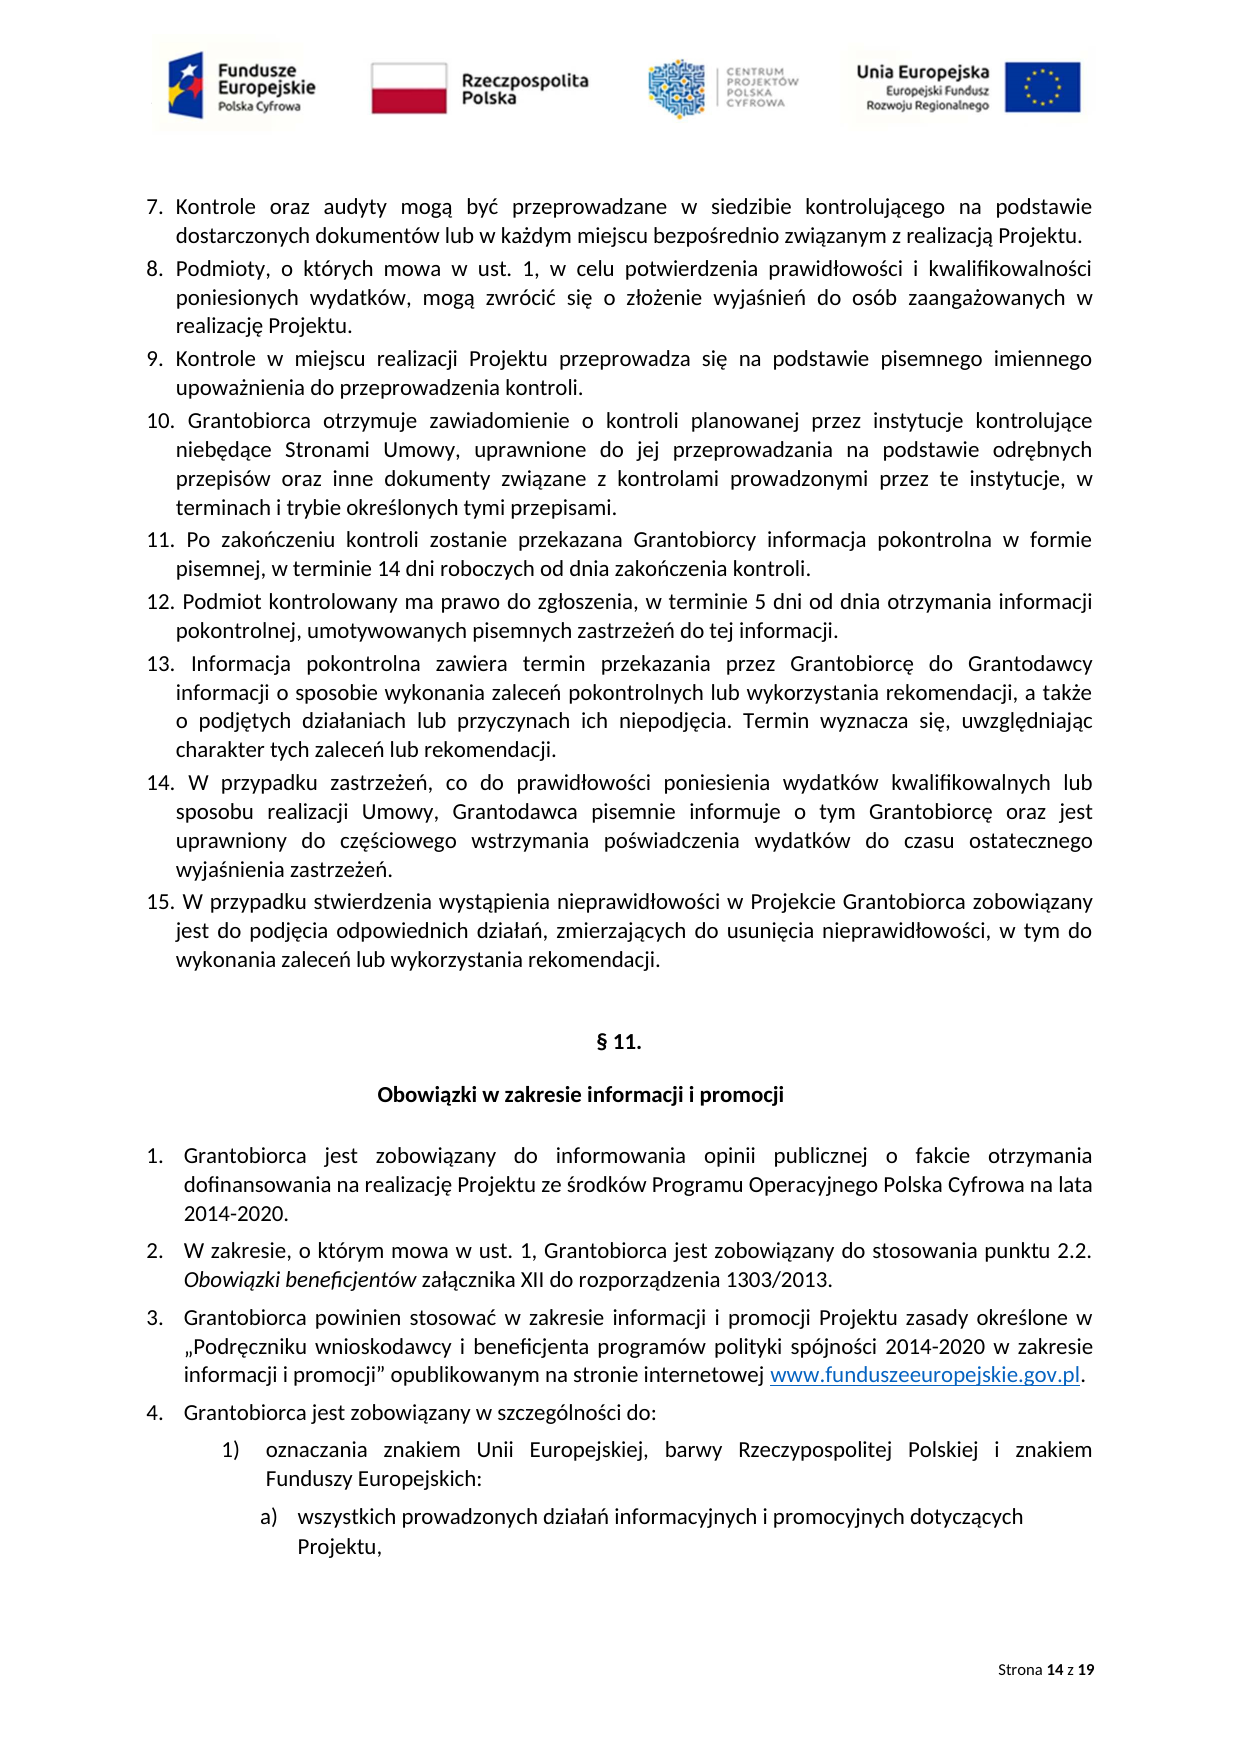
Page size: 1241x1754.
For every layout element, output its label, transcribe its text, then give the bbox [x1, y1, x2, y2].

list wszystkich prowadzonych działań informacyjnych i promocyjnych dotyczących [260, 1502, 1094, 1530]
list Kontrole w miejscu realizacji Projektu przeprowadza się na podstawie pisemnego imiennego upoważnienia do przeprowadzenia kontroli. [146, 344, 1094, 401]
list W przypadku stwierdzenia wystąpienia nieprawidłowości w Projekcie Grantobiorca zobowiązany jest do podjęcia odpowiednich działań, zmierzających do usunięcia nieprawidłowości, w tym do wykonania zaleceń lub wykorzystania rekomendacji. [146, 887, 1094, 973]
list Grantobiorca otrzymuje zawiadomienie o kontroli planowanej przez instytucje kontrolujące niebędące Stronami Umowy, uprawnione do jej przeprowadzania na podstawie odrębnych przepisów oraz inne dokumenty związane z kontrolami prowadzonymi przez te instytucje, w terminach i trybie określonych tymi przepisami. [146, 406, 1094, 521]
list Podmioty, o których mowa w ust. 1, w celu potwierdzenia prawidłowości i kwalifikowalności poniesionych wydatków, mogą zwrócić się o złożenie wyjaśnień do osób zaangażowanych w realizację Projektu. [146, 254, 1094, 339]
list W zakresie, o którym mowa w ust. 1, Grantobiorca jest zobowiązany do stosowania punktu 2.2. Obowiązki beneficjentów załącznika XII do rozporządzenia 1303/2013. [146, 1237, 1094, 1293]
list Grantobiorca powinien stosować w zakresie informacji i promocji Projektu zasady określone w „Podręczniku wnioskodawcy i beneficjenta programów polityki spójności 2014-2020 w zakresie informacji i promocji” opublikowanym na stronie internetowej www.funduszeeuropejskie.gov.pl. [146, 1303, 1094, 1389]
text § 11. [144, 1027, 1094, 1055]
list W przypadku zastrzeżeń, co do prawidłowości poniesienia wydatków kwalifikowalnych lub sposobu realizacji Umowy, Grantodawca pisemnie informuje o tym Grantobiorcę oraz jest uprawniony do częściowego wstrzymania poświadczenia wydatków do czasu ostatecznego wyjaśnienia zastrzeżeń. [146, 768, 1094, 883]
list Kontrole oraz audyty mogą być przeprowadzane w siedzibie kontrolującego na podstawie dostarczonych dokumentów lub w każdym miejscu bezpośrednio związanym z realizacją Projektu. [146, 192, 1094, 249]
list Podmiot kontrolowany ma prawo do zgłoszenia, w terminie 5 dni od dnia otrzymania informacji pokontrolnej, umotywowanych pisemnych zastrzeżeń do tej informacji. [146, 587, 1094, 644]
list oznaczania znakiem Unii Europejskiej, barwy Rzeczypospolitej Polskiej i znakiem Funduszy Europejskich: [221, 1436, 1094, 1492]
text Projektu, [297, 1532, 1094, 1560]
list Grantobiorca jest zobowiązany do informowania opinii publicznej o fakcie otrzymania dofinansowania na realizację Projektu ze środków Programu Operacyjnego Polska Cyfrowa na lata 2014-2020. [146, 1141, 1094, 1227]
list Grantobiorca jest zobowiązany w szczególności do: [146, 1398, 1094, 1426]
text Obowiązki w zakresie informacji i promocji [143, 1080, 1019, 1108]
list Po zakończeniu kontroli zostanie przekazana Grantobiorcy informacja pokontrolna w formie pisemnej, w terminie 14 dni roboczych od dnia zakończenia kontroli. [146, 525, 1094, 582]
list Informacja pokontrolna zawiera termin przekazania przez Grantobiorcę do Grantodawcy informacji o sposobie wykonania zaleceń pokontrolnych lub wykorzystania rekomendacji, a także o podjętych działaniach lub przyczynach ich niepodjęcia. Termin wyznacza się, uwzględniając charakter tych zaleceń lub rekomendacji. [146, 649, 1094, 763]
picture [152, 34, 1097, 142]
